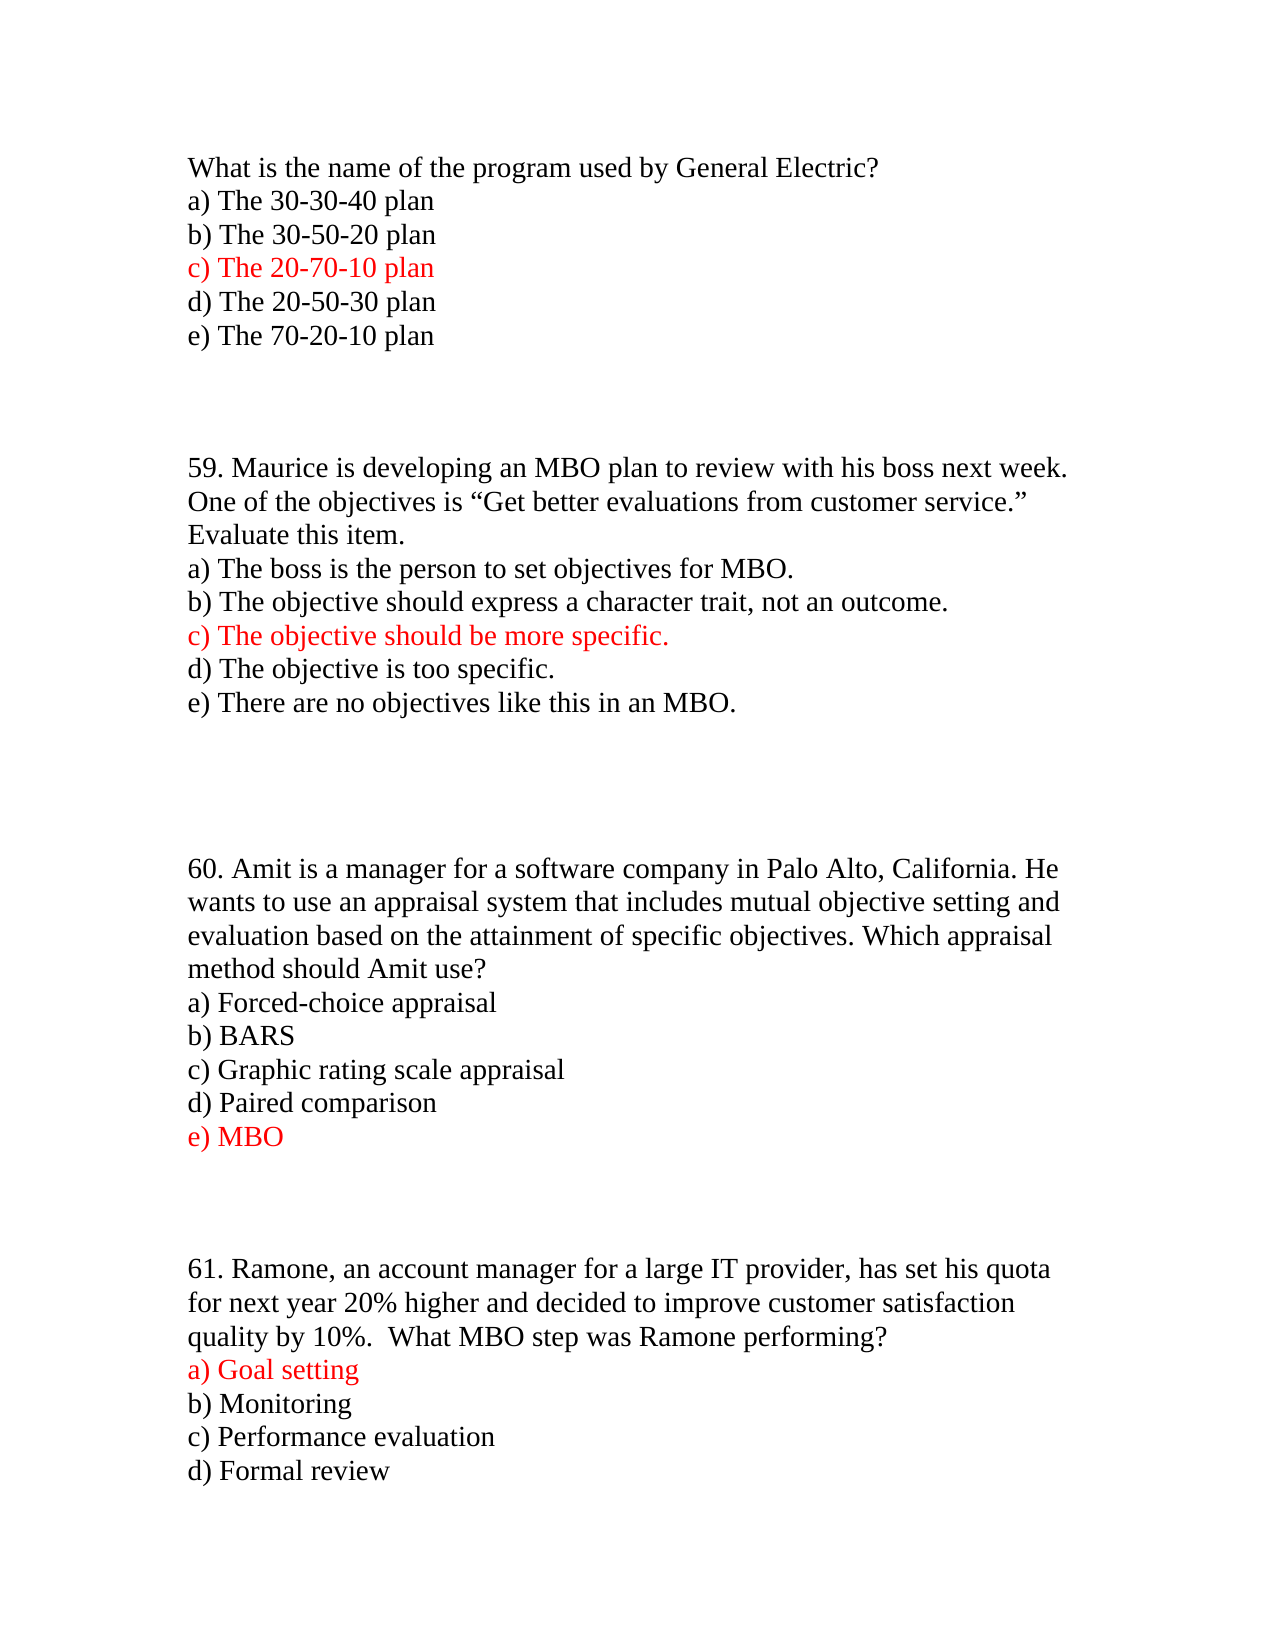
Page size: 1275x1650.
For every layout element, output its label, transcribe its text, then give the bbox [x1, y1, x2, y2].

text e) The 70-20-10 plan [187, 318, 1087, 351]
text d) The objective is too specific. [187, 652, 1087, 685]
text b) Monitoring [187, 1386, 1087, 1419]
text b) BARS [187, 1018, 1087, 1052]
text 60. Amit is a manager for a software company in Palo Alto, California. He wants to use an appraisal system that includes mutual objective setting and evaluation based on the attainment of specific objectives. Which appraisal method should Amit use? [187, 851, 1087, 985]
text d) Paired comparison [187, 1086, 1087, 1119]
text 61. Ramone, an account manager for a large IT provider, has set his quota for next year 20% higher and decided to improve customer satisfaction quality by 10%. What MBO step was Ramone performing? [187, 1252, 1087, 1352]
text a) The 30-30-40 plan [187, 183, 1087, 217]
text c) The 20-70-10 plan [187, 251, 1087, 284]
text d) Formal review [187, 1453, 1087, 1486]
text a) Goal setting [187, 1352, 1087, 1386]
text c) Performance evaluation [187, 1419, 1087, 1453]
text d) The 20-50-30 plan [187, 284, 1087, 318]
text 59. Maurice is developing an MBO plan to review with his boss next week. One of the objectives is “Get better evaluations from customer service.” Evaluate this item. [187, 450, 1087, 551]
text c) Graphic rating scale appraisal [187, 1052, 1087, 1086]
text e) MBO [187, 1119, 1087, 1153]
text b) The 30-50-20 plan [187, 217, 1087, 251]
text e) There are no objectives like this in an MBO. [187, 685, 1087, 719]
text a) The boss is the person to set objectives for MBO. [187, 551, 1087, 584]
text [187, 150, 1087, 183]
text b) The objective should express a character trait, not an outcome. [187, 584, 1087, 618]
text c) The objective should be more specific. [187, 618, 1087, 652]
text a) Forced-choice appraisal [187, 985, 1087, 1018]
